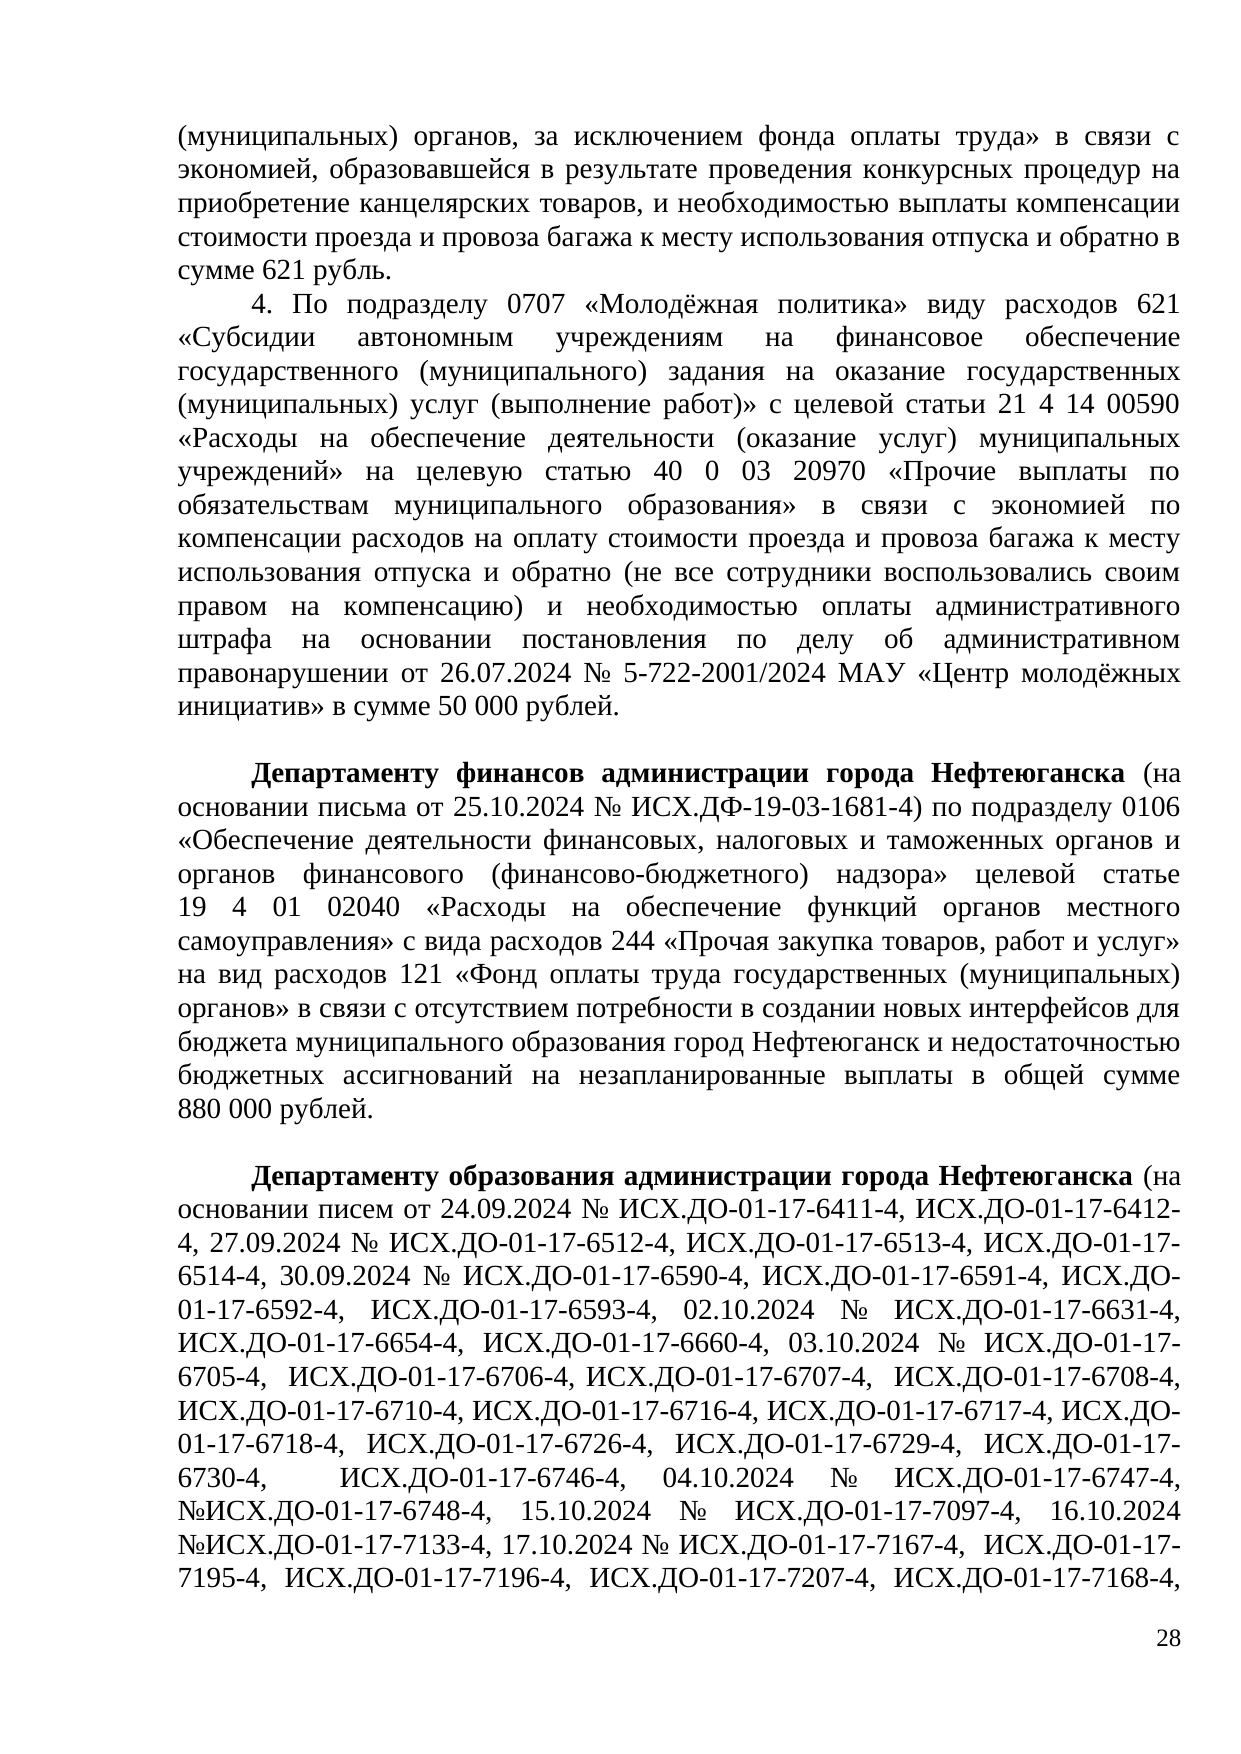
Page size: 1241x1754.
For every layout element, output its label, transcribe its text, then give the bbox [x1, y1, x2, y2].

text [177, 1158, 1181, 1594]
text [177, 118, 1181, 286]
text Департаменту финансов администрации города Нефтеюганска (на основании письма от 25.10.2024 № ИСХ.ДФ-19-03-1681-4) по подразделу 0106 «Обеспечение деятельности финансовых, налоговых и таможенных органов и органов финансового (финансово-бюджетного) надзора» целевой статье 19 4 01 02040 «Расходы на обеспечение функций органов местного самоуправления» с вида расходов 244 «Прочая закупка товаров, работ и услуг» на вид расходов 121 «Фонд оплаты труда государственных (муниципальных) органов» в связи с отсутствием потребности в создании новых интерфейсов для бюджета муниципального образования город Нефтеюганск и недостаточностью бюджетных ассигнований на незапланированные выплаты в общей сумме 880 000 рублей. [177, 755, 1181, 1124]
text 4. По подразделу 0707 «Молодёжная политика» виду расходов 621 «Субсидии автономным учреждениям на финансовое обеспечение государственного (муниципального) задания на оказание государственных (муниципальных) услуг (выполнение работ)» с целевой статьи 21 4 14 00590 «Расходы на обеспечение деятельности (оказание услуг) муниципальных учреждений» на целевую статью 40 0 03 20970 «Прочие выплаты по обязательствам муниципального образования» в связи с экономией по компенсации расходов на оплату стоимости проезда и провоза багажа к месту использования отпуска и обратно (не все сотрудники воспользовались своим правом на компенсацию) и необходимостью оплаты административного штрафа на основании постановления по делу об административном правонарушении от 26.07.2024 № 5-722-2001/2024 МАУ «Центр молодёжных инициатив» в сумме 50 000 рублей. [177, 286, 1181, 722]
